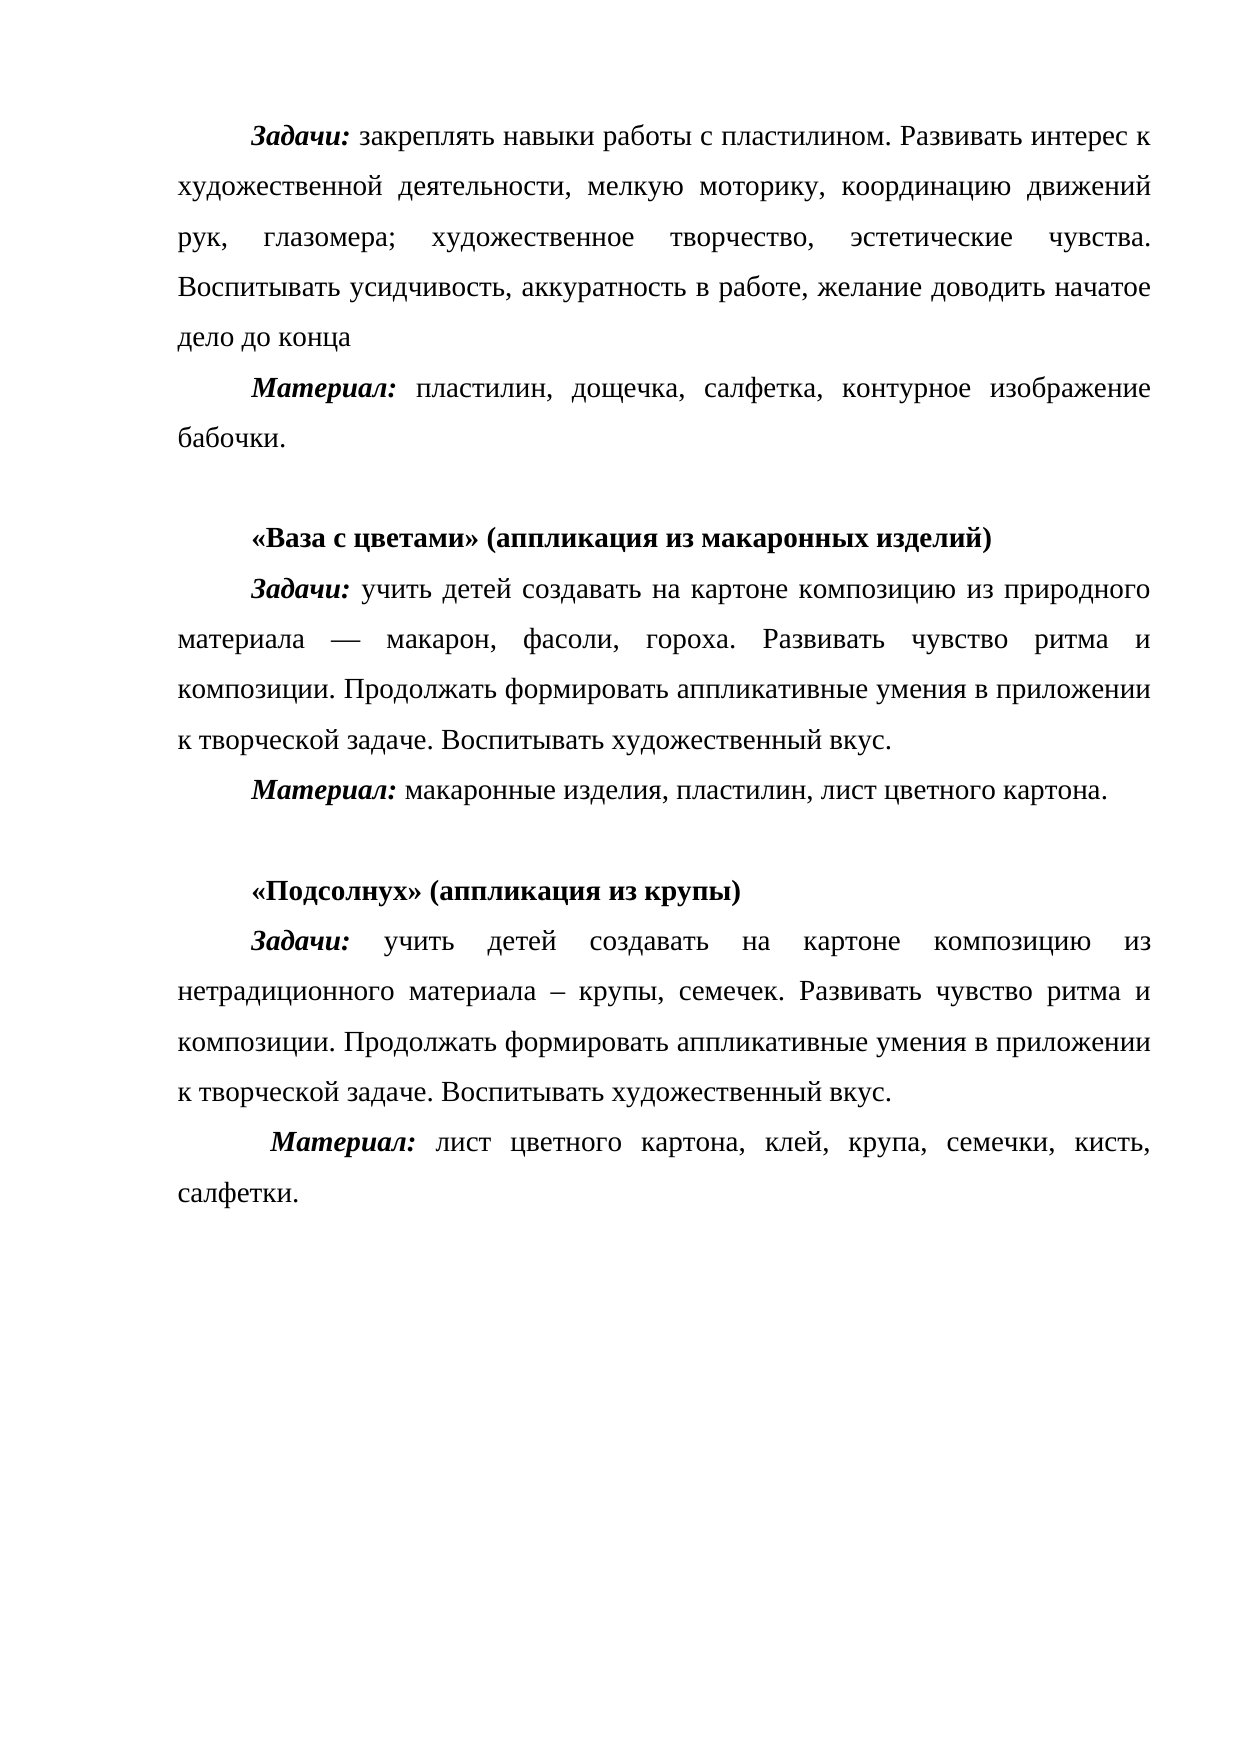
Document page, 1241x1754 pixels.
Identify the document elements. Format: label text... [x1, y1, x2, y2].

text «Ваза с цветами» (аппликация из макаронных изделий) [177, 521, 1152, 554]
text «Подсолнух» (аппликация из крупы) [177, 873, 1152, 906]
text Материал: пластилин, дощечка, салфетка, контурное изображение бабочки. [177, 370, 1152, 453]
text Задачи: учить детей создавать на картоне композицию из природного материала — макарон, фасоли, гороха. Развивать чувство ритма и композиции. Продолжать формировать аппликативные умения в приложении к творческой задаче. Воспитывать художественный вкус. [177, 571, 1152, 755]
text Задачи: закреплять навыки работы с пластилином. Развивать интерес к художественной деятельности, мелкую моторику, координацию движений рук, глазомера; художественное творчество, эстетические чувства. Воспитывать усидчивость, аккуратность в работе, желание доводить начатое дело до конца [177, 118, 1152, 353]
text Задачи: учить детей создавать на картоне композицию из нетрадиционного материала – крупы, семечек. Развивать чувство ритма и композиции. Продолжать формировать аппликативные умения в приложении к творческой задаче. Воспитывать художественный вкус. [177, 923, 1152, 1108]
text Материал: лист цветного картона, клей, крупа, семечки, кисть, салфетки. [177, 1124, 1152, 1208]
text Материал: макаронные изделия, пластилин, лист цветного картона. [177, 772, 1152, 806]
